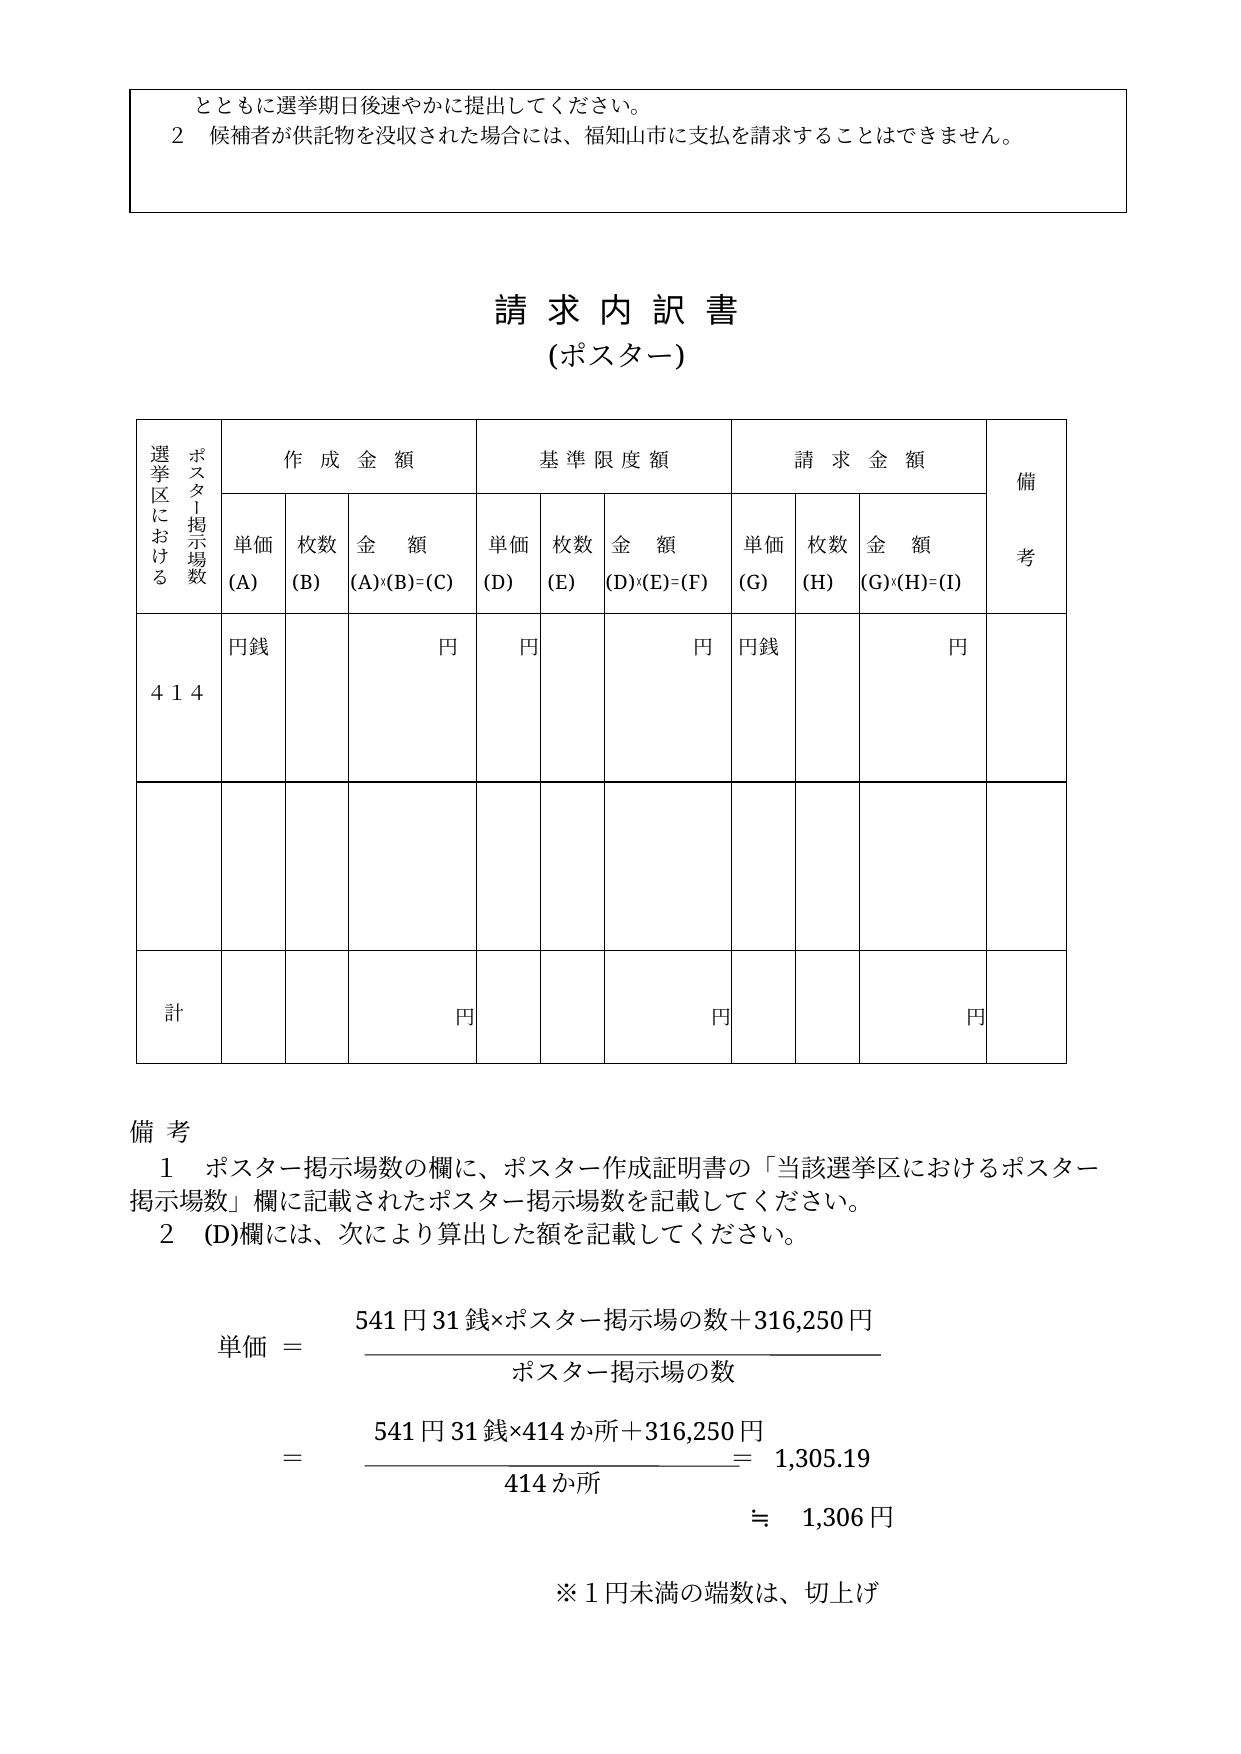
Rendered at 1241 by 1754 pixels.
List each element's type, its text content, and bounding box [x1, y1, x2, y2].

table_cell 円 [860, 614, 986, 781]
text 414か所 [154, 1473, 1103, 1498]
table_header ポスター掲示場数 選挙区における [137, 420, 221, 613]
text ≒ 1,306円 [154, 1498, 1103, 1534]
table_cell [349, 783, 476, 950]
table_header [131, 90, 1126, 212]
table_cell 円 [605, 951, 731, 1063]
table_cell [222, 783, 285, 950]
table_cell [137, 783, 221, 950]
text ２ (D)欄には、次により算出した額を記載してください。 [129, 1217, 1103, 1251]
text 541円31銭×ポスター掲示場の数＋316,250円 [154, 1301, 1103, 1337]
table_cell [732, 783, 795, 950]
table_header 請求金額 [732, 420, 986, 493]
table_cell 円銭 [222, 614, 285, 781]
table_cell 円 [860, 951, 986, 1063]
text 備考 [129, 1107, 1103, 1151]
table_cell [541, 951, 604, 1063]
table_cell [987, 614, 1066, 781]
table_cell [477, 951, 540, 1063]
table_cell 単価 (D) [477, 494, 540, 613]
table_cell [732, 951, 795, 1063]
table_cell [541, 783, 604, 950]
table_cell [796, 614, 859, 781]
table_cell 枚数 (E) [541, 494, 604, 613]
table_cell 枚数 (B) [286, 494, 348, 613]
table_cell 円 [477, 614, 540, 781]
text ＝ ＝ 1,305.19 [129, 1448, 1103, 1473]
text 請求内訳書 [129, 288, 1103, 332]
table_cell [796, 783, 859, 950]
text 541円31銭×414か所＋316,250円 [154, 1412, 1103, 1448]
table_cell 計 [137, 951, 221, 1063]
table_cell [286, 614, 348, 781]
text 単価 ＝ [129, 1337, 1103, 1362]
table_cell 円 [605, 614, 731, 781]
table_cell [987, 783, 1066, 950]
table_cell [987, 951, 1066, 1063]
table_cell 金額 (D)×(E)＝(F) [605, 494, 731, 613]
table_cell [860, 783, 986, 950]
table_cell [605, 783, 731, 950]
table_cell 円 [349, 951, 476, 1063]
table_cell [286, 951, 348, 1063]
table_cell 円 [349, 614, 476, 781]
table_cell [222, 951, 285, 1063]
table_cell 枚数 (H) [796, 494, 859, 613]
table_cell 金額 (A)×(B)＝(C) [349, 494, 476, 613]
table_cell 単価 (A) [222, 494, 285, 613]
text ※１円未満の端数は、切上げ [129, 1568, 1103, 1611]
table_cell [477, 783, 540, 950]
text ポスター掲示場の数 [154, 1362, 1103, 1387]
table_cell [541, 614, 604, 781]
table_cell [796, 951, 859, 1063]
table_header 基準限度額 [477, 420, 731, 493]
table_cell 金額 (G)×(H)＝(I) [860, 494, 986, 613]
table_cell 円銭 [732, 614, 795, 781]
table_header 備 考 [987, 420, 1066, 613]
table_cell ４１４ [137, 614, 221, 781]
table_cell [286, 783, 348, 950]
table_cell 単価 (G) [732, 494, 795, 613]
text (ポスター) [129, 332, 1103, 375]
table_header 作成金額 [222, 420, 476, 493]
text １ ポスター掲示場数の欄に、ポスター作成証明書の「当該選挙区におけるポスター 掲示場数」欄に記載されたポスター掲示場数を記載してください。 [129, 1151, 1103, 1217]
